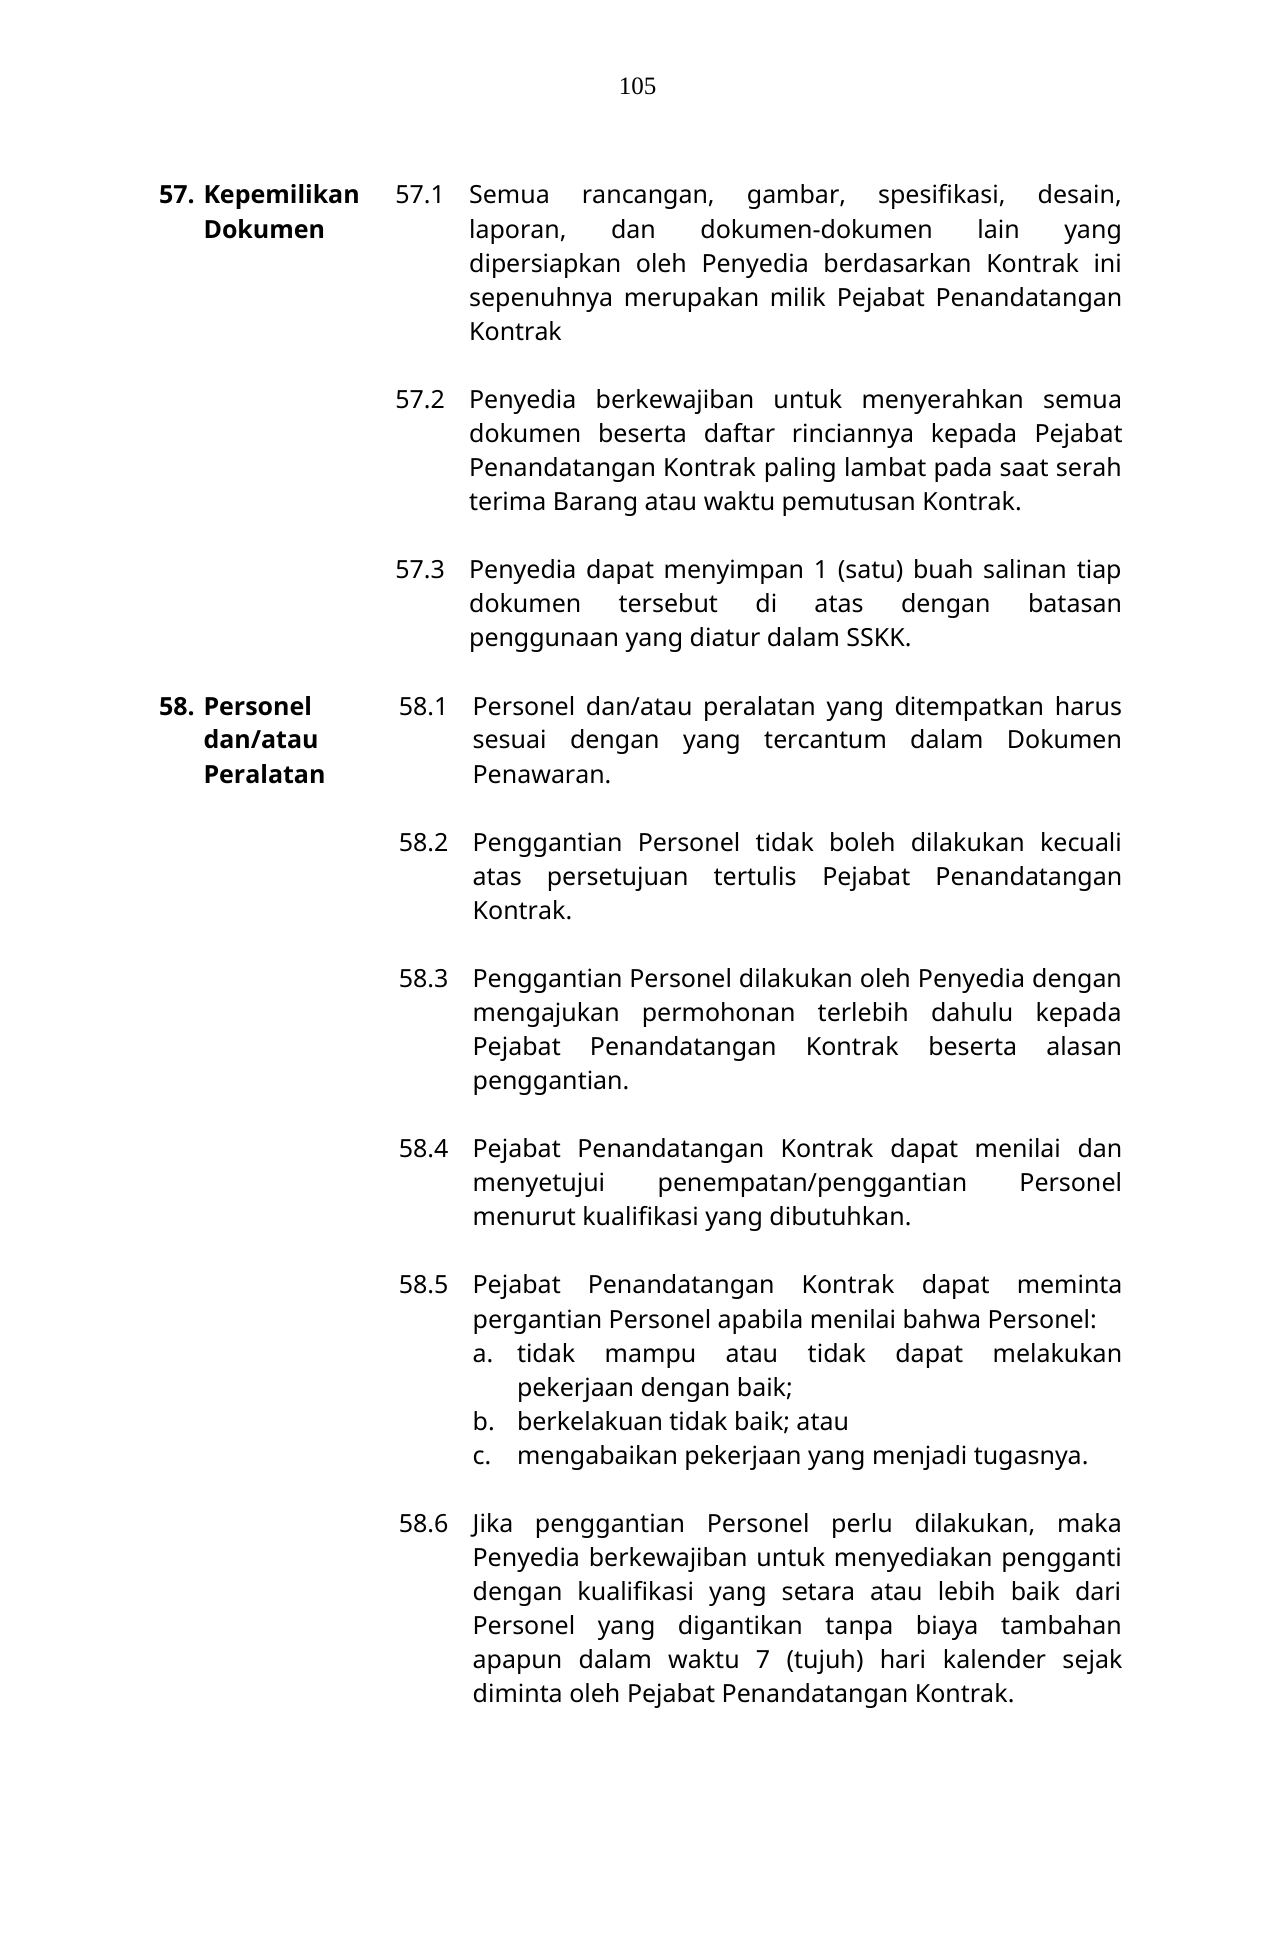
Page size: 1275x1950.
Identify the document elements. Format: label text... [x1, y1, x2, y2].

table_cell Semua rancangan, gambar, spesifikasi, desain, laporan, dan dokumen-dokumen lain yang dipersiapkan oleh Penyedia berdasarkan Kontrak ini sepenuhnya merupakan milik Pejabat Penandatangan Kontrak Penyedia berkewajiban untuk menyerahkan semua dokumen beserta daftar rinciannya kepada Pejabat Penandatangan Kontrak paling lambat pada saat serah terima Barang atau waktu pemutusan Kontrak. Penyedia dapat menyimpan 1 (satu) buah salinan tiap dokumen tersebut di atas dengan batasan penggunaan yang diatur dalam SSKK. [384, 177, 1133, 688]
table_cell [384, 688, 1133, 1710]
table_cell Kepemilikan Dokumen [148, 177, 384, 688]
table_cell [148, 688, 384, 1710]
